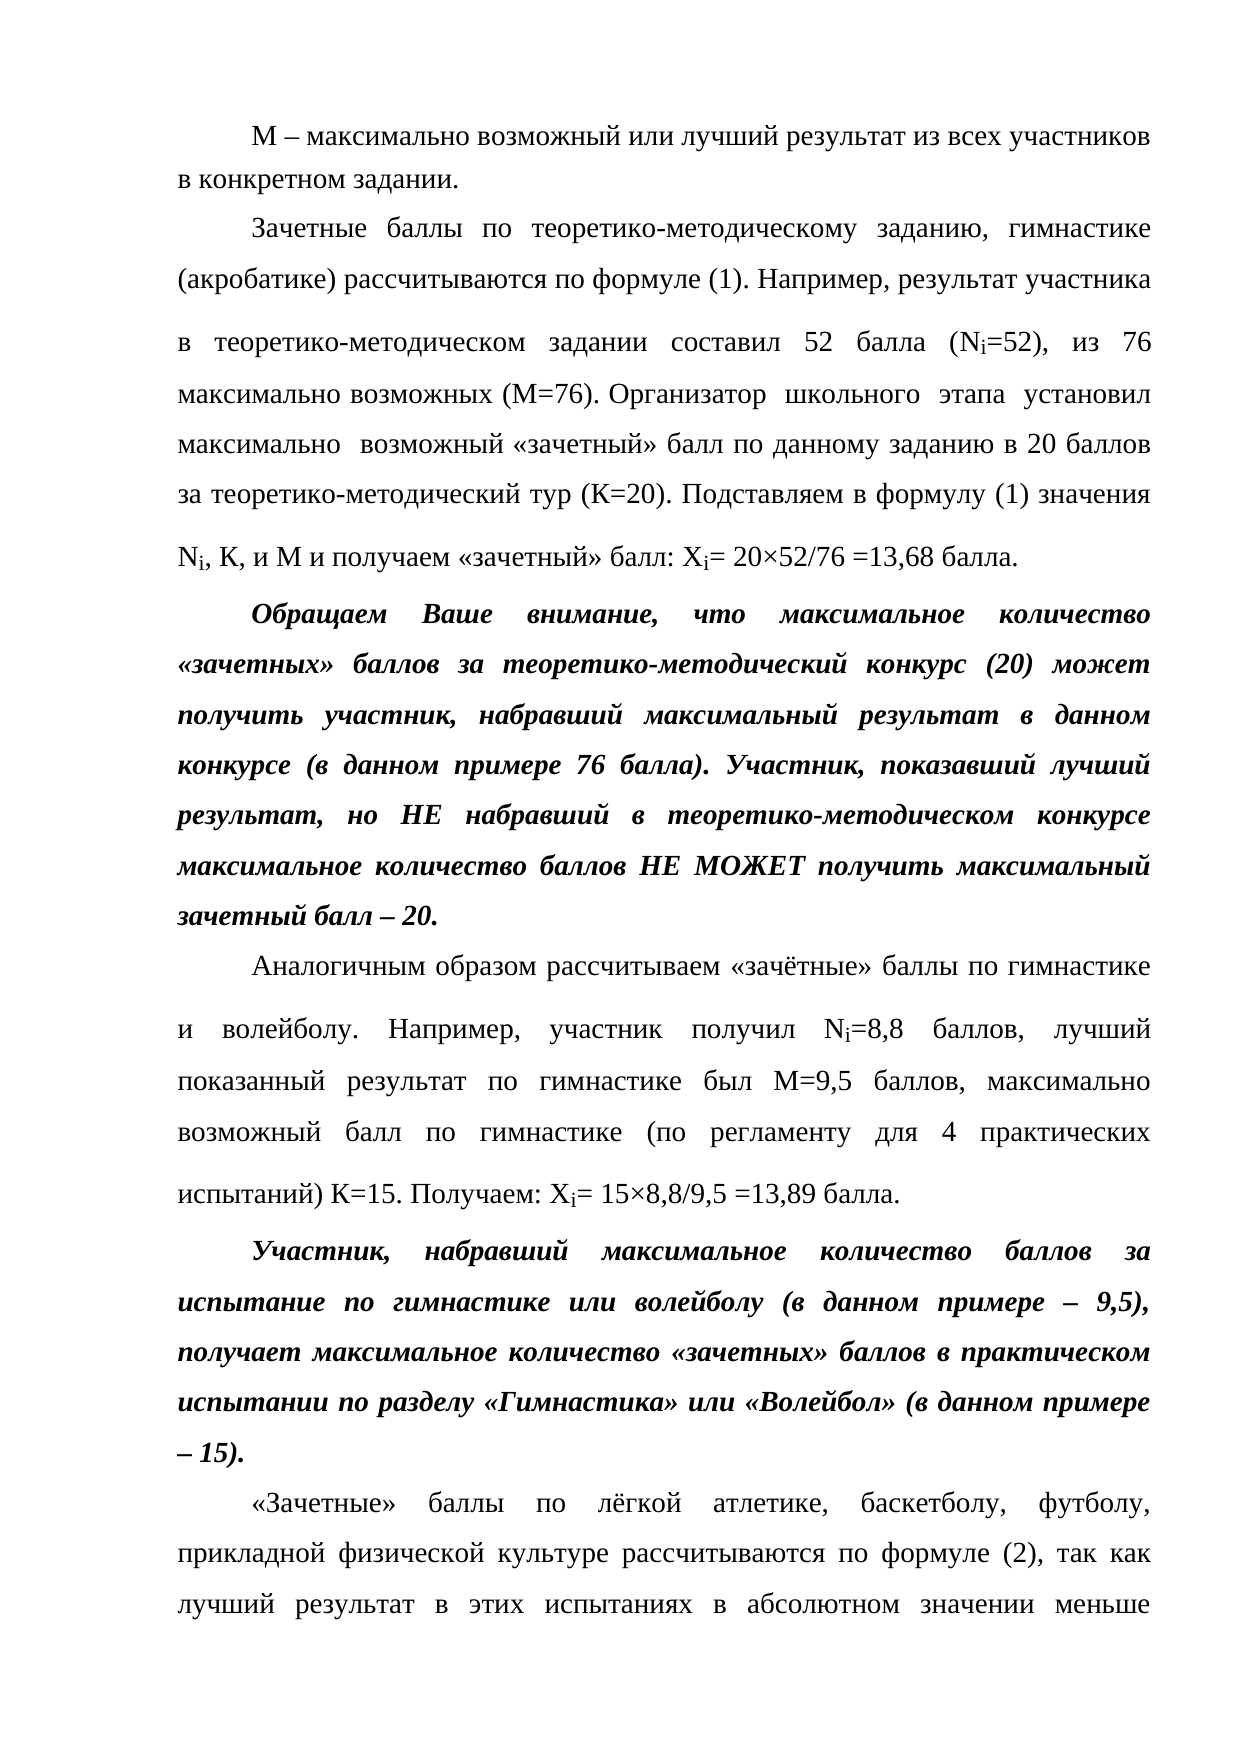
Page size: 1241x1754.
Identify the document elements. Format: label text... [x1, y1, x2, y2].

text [177, 1485, 1152, 1619]
text Зачетные баллы по теоретико-методическому заданию, гимнастике (акробатике) рассчитываются по формуле (1). Например, результат участника в теоретико-методическом задании составил 52 балла (Ni=52), из 76 максимально возможных (М=76). Организатор школьного этапа установил максимально возможный «зачетный» балл по данному заданию в 20 баллов за теоретико-методический тур (К=20). Подставляем в формулу (1) значения Ni, К, и М и получаем «зачетный» балл: Хi= 20×52/76 =13,68 балла. [177, 211, 1152, 575]
text М – максимально возможный или лучший результат из всех участников в конкретном задании. [177, 118, 1152, 194]
text Обращаем Ваше внимание, что максимальное количество «зачетных» баллов за теоретико-методический конкурс (20) может получить участник, набравший максимальный результат в данном конкурсе (в данном примере 76 балла). Участник, показавший лучший результат, но НЕ набравший в теоретико-методическом конкурсе максимальное количество баллов НЕ МОЖЕТ получить максимальный зачетный балл – 20. [177, 596, 1152, 932]
text Аналогичным образом рассчитываем «зачётные» баллы по гимнастике и волейболу. Например, участник получил Ni=8,8 баллов, лучший показанный результат по гимнастике был М=9,5 баллов, максимально возможный балл по гимнастике (по регламенту для 4 практических испытаний) К=15. Получаем: Хi= 15×8,8/9,5 =13,89 балла. [177, 948, 1152, 1212]
text Участник, набравший максимальное количество баллов за испытание по гимнастике или волейболу (в данном примере – 9,5), получает максимальное количество «зачетных» баллов в практическом испытании по разделу «Гимнастика» или «Волейбол» (в данном примере – 15). [177, 1233, 1152, 1468]
